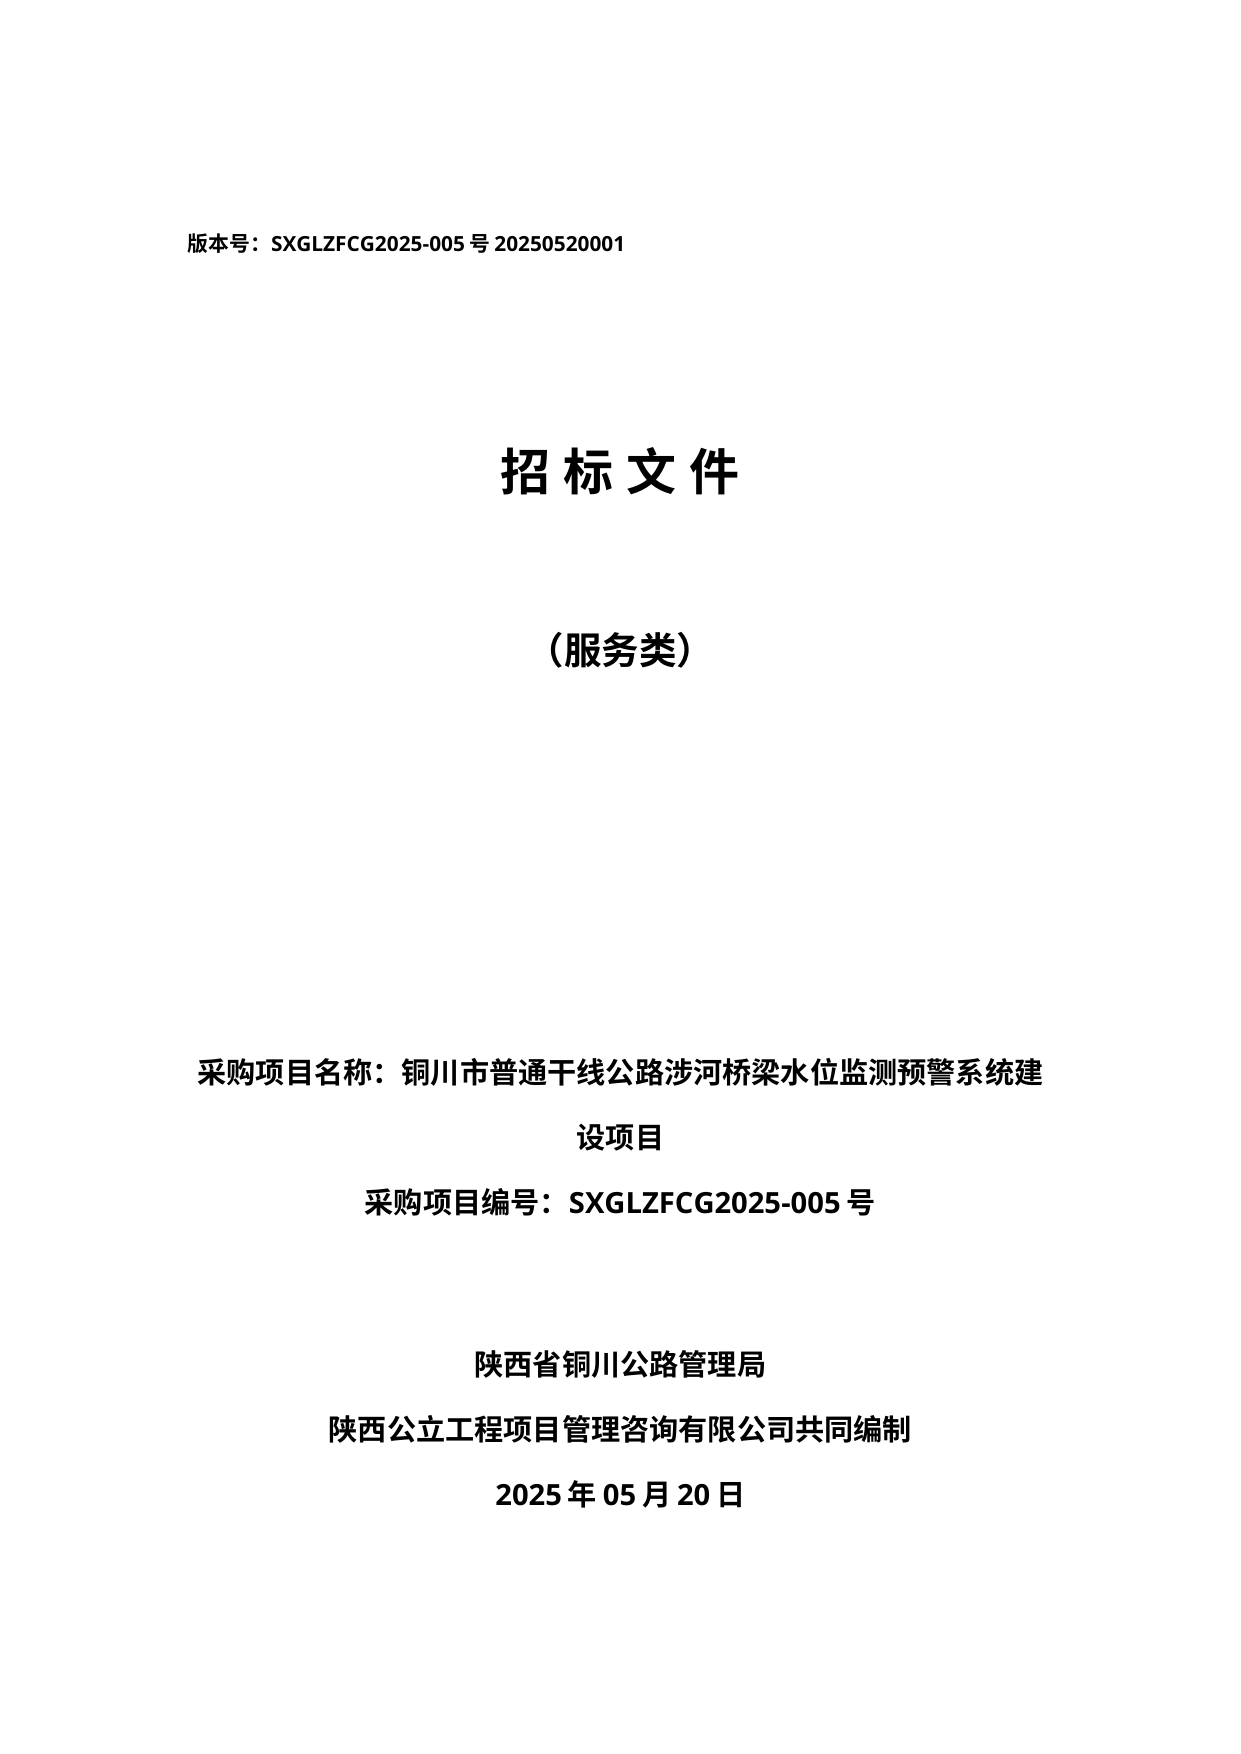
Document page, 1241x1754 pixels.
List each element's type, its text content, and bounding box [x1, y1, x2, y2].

text 招 标 文 件 [187, 422, 1053, 617]
text 采购项目名称：铜川市普通干线公路涉河桥梁水位监测预警系统建设项目 [187, 1039, 1053, 1169]
text 采购项目编号：SXGLZFCG2025-005号 [187, 1169, 1053, 1332]
text 陕西公立工程项目管理咨询有限公司共同编制 [187, 1397, 1053, 1462]
text （服务类） [187, 617, 1053, 1039]
text 陕西省铜川公路管理局 [187, 1332, 1053, 1397]
text 版本号：SXGLZFCG2025-005号20250520001 [187, 227, 1053, 422]
text 2025年05月20日 [187, 1462, 1053, 1527]
